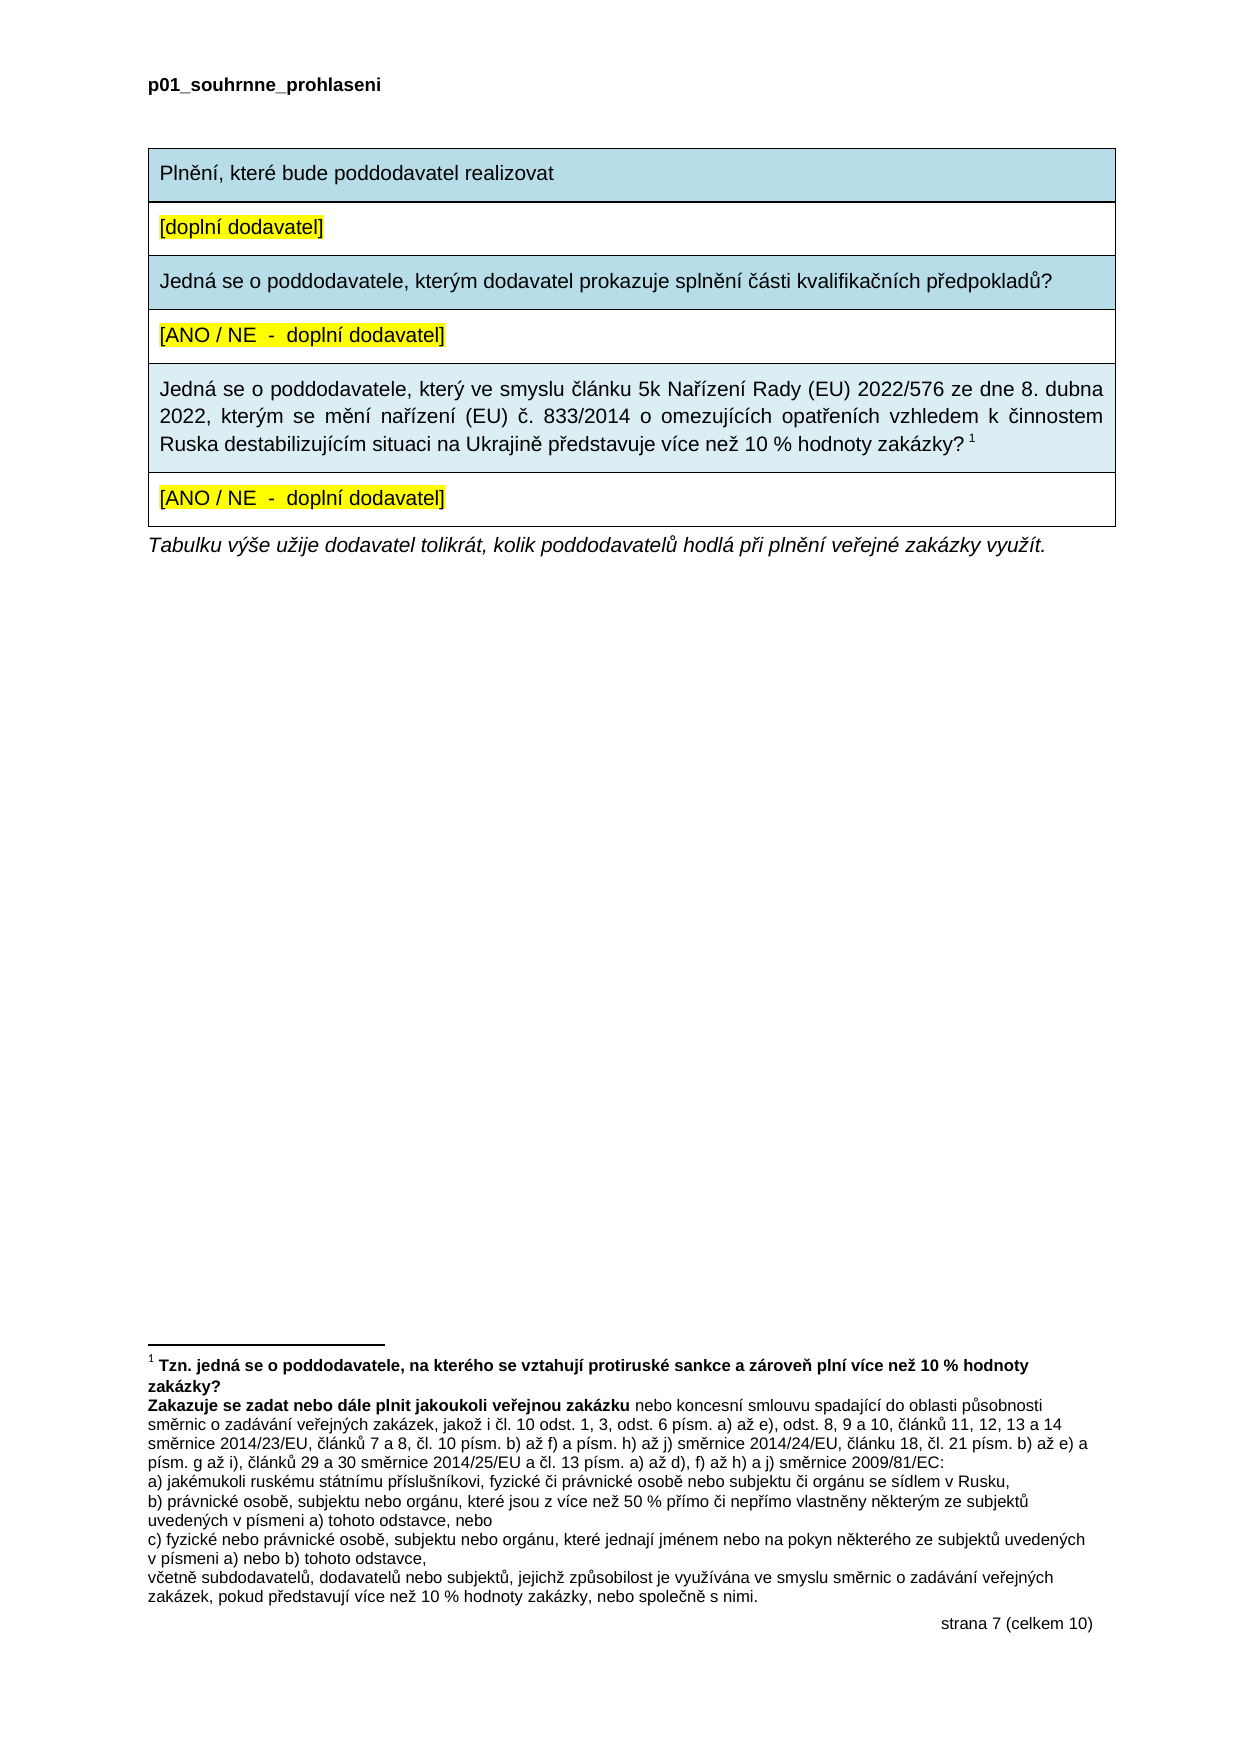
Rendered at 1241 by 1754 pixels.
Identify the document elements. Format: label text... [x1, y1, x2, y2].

table_cell [ANO / NE - doplní dodavatel] [149, 310, 1115, 363]
table_cell Plnění, které bude poddodavatel realizovat [149, 149, 1115, 201]
text Tabulku výše užije dodavatel tolikrát, kolik poddodavatelů hodlá při plnění veřejné zakázky využít. [148, 533, 1093, 557]
table_cell [ANO / NE - doplní dodavatel] [149, 473, 1115, 526]
table_cell [doplní dodavatel] [149, 203, 1115, 255]
table_cell Jedná se o poddodavatele, který ve smyslu článku 5k Nařízení Rady (EU) 2022/576 ze dne 8. dubna 2022, kterým se mění nařízení (EU) č. 833/2014 o omezujících opatřeních vzhledem k činnostem Ruska destabilizujícím situaci na Ukrajině představuje více než 10 % hodnoty zakázky? [149, 364, 1115, 472]
table_cell Jedná se o poddodavatele, kterým dodavatel prokazuje splnění části kvalifikačních předpokladů? [149, 256, 1115, 309]
